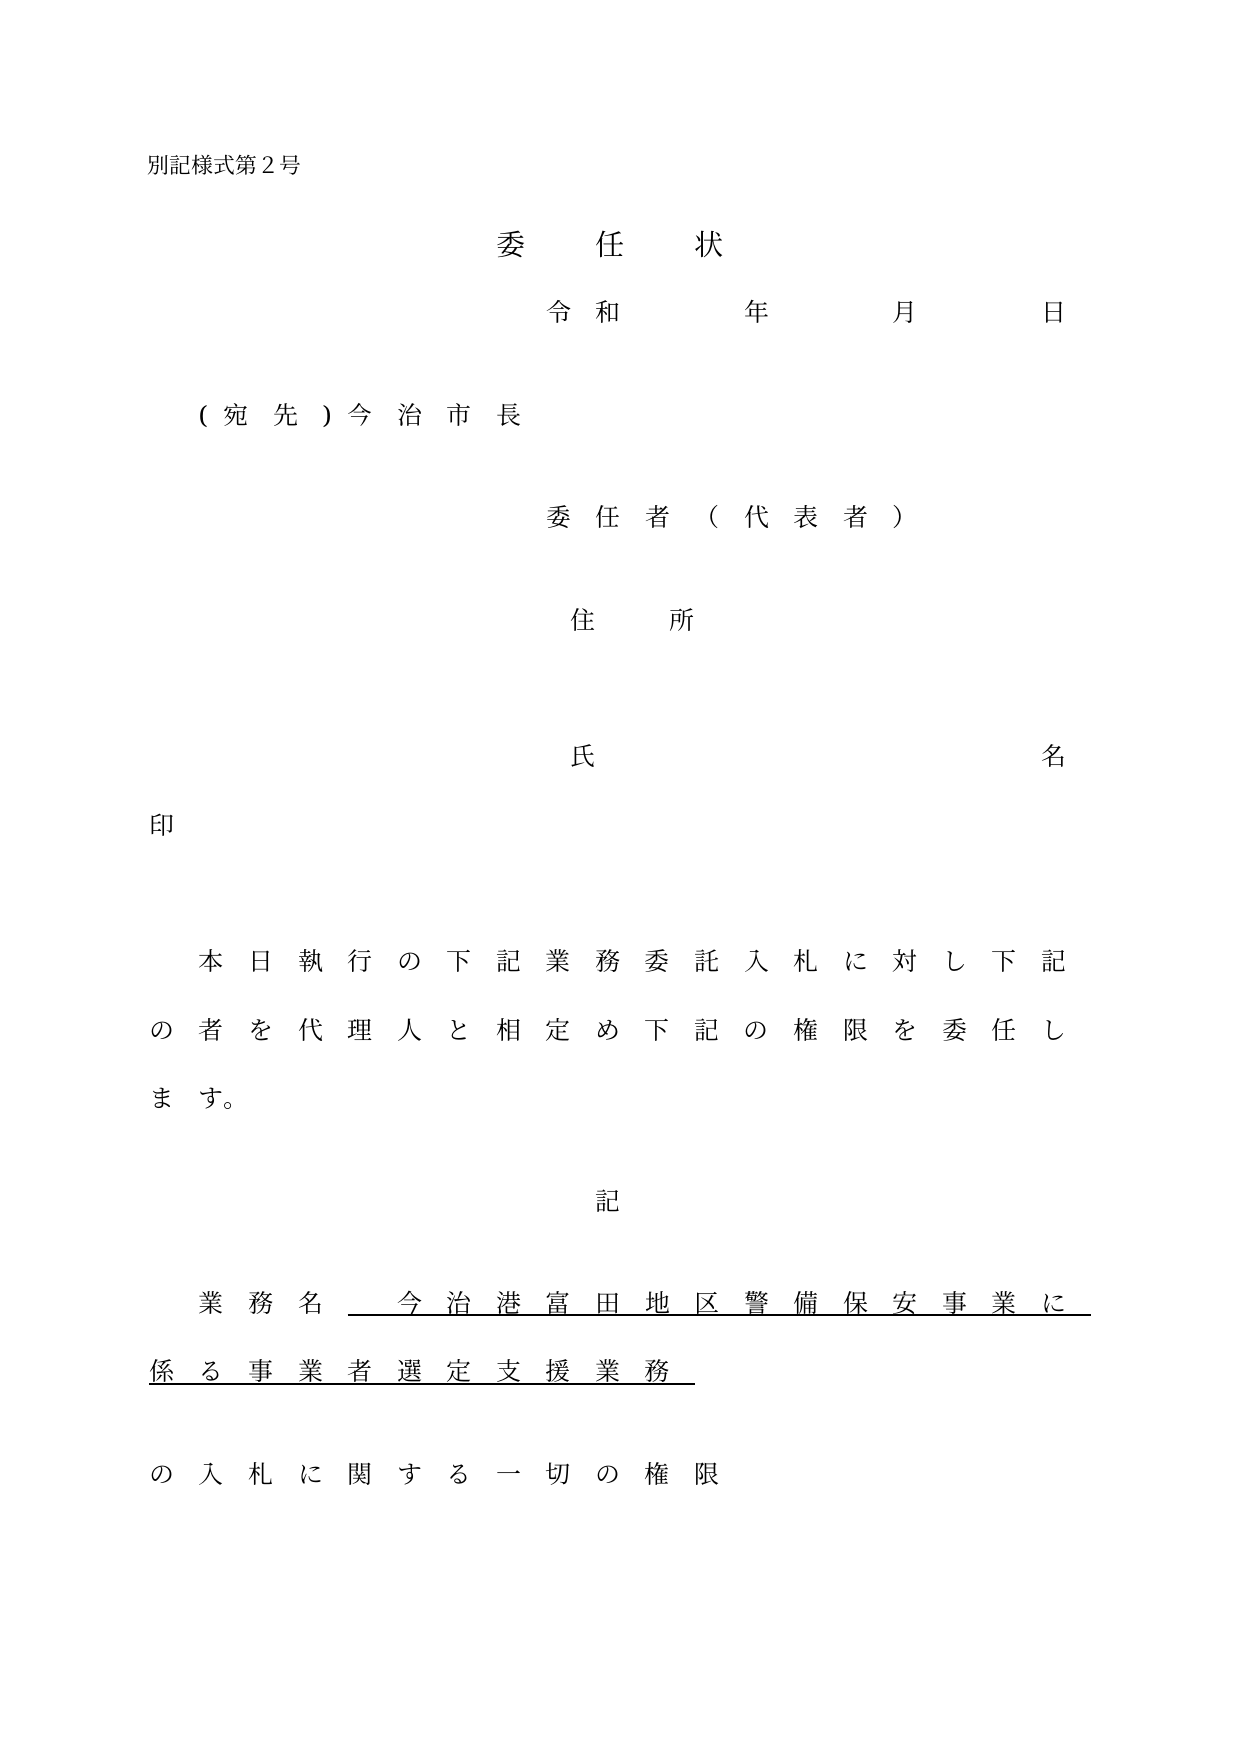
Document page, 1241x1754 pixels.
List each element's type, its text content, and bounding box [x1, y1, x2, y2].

text 記 [149, 1165, 1091, 1233]
text 本日執行の下記業務委託入札に対し下記の者を代理人と相定め下記の権限を委任します。 [149, 926, 1091, 1131]
text 氏 名 印 [149, 721, 1091, 858]
text (宛先)今治市長 [149, 379, 1091, 448]
text 業務名 今治港富田地区警備保安事業に係る事業者選定支援業務 [149, 1268, 1091, 1404]
text 令和 年 月 日 [149, 277, 1091, 345]
text 委 任 状 [149, 208, 1091, 277]
text 住 所 [149, 584, 1091, 653]
text の入札に関する一切の権限 [149, 1438, 1091, 1507]
text 委任者（代表者） [149, 482, 1091, 550]
